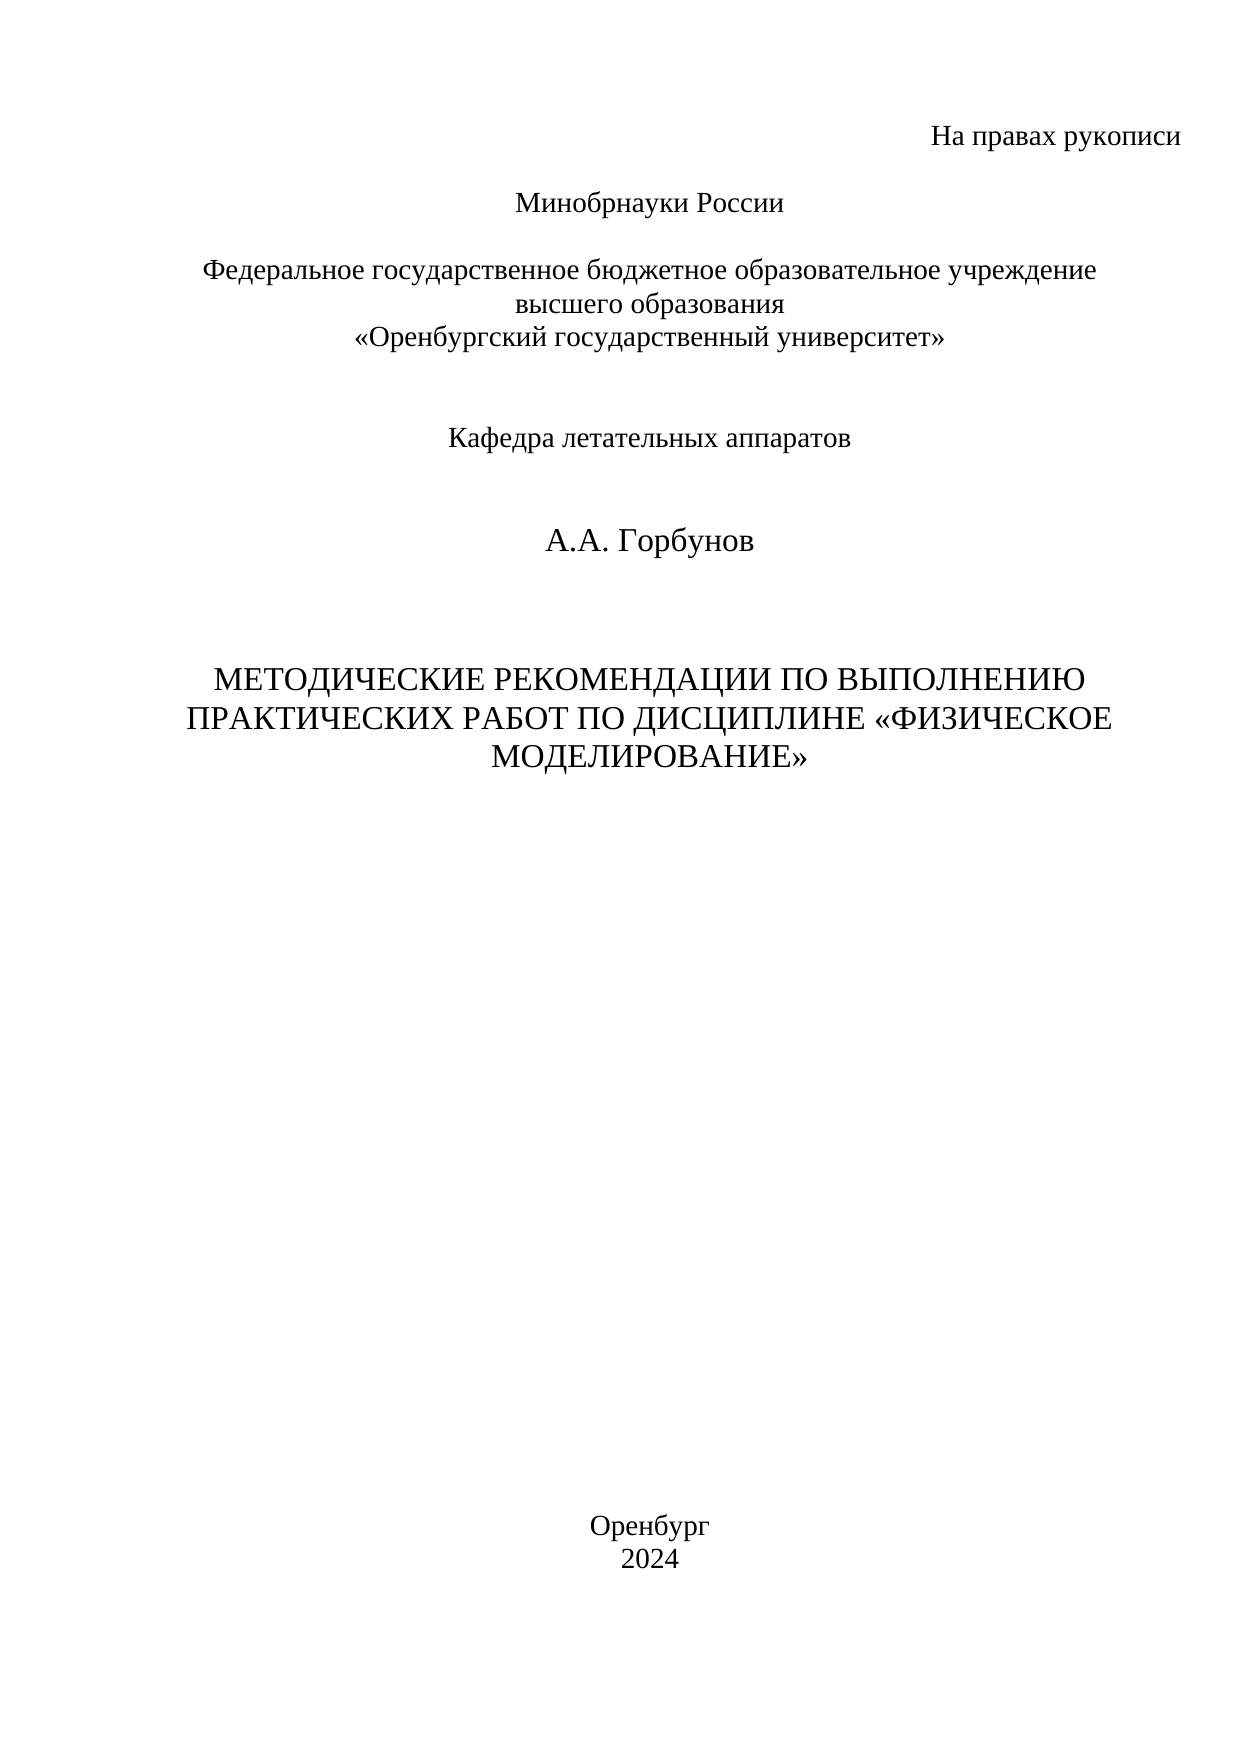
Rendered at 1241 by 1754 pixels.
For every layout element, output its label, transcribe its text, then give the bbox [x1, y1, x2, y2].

title высшего образования [118, 286, 1181, 319]
title На правах рукописи [118, 118, 1181, 152]
text МЕТОДИЧЕСКИЕ РЕКОМЕНДАЦИИ ПО ВЫПОЛНЕНИЮ ПРАКТИЧЕСКИХ РАБОТ ПО ДИСЦИПЛИНЕ «ФИЗИЧЕСКОЕ МОДЕЛИРОВАНИЕ» [118, 659, 1181, 774]
text Оренбург [118, 1508, 1181, 1541]
text Кафедра летательных аппаратов [118, 420, 1181, 453]
title Федеральное государственное бюджетное образовательное учреждение [118, 252, 1181, 286]
text Минобрнауки России [118, 185, 1181, 219]
title «Оренбургский государственный университет» [118, 319, 1181, 353]
text А.А. Горбунов [118, 521, 1181, 559]
text 2024 [118, 1541, 1181, 1575]
